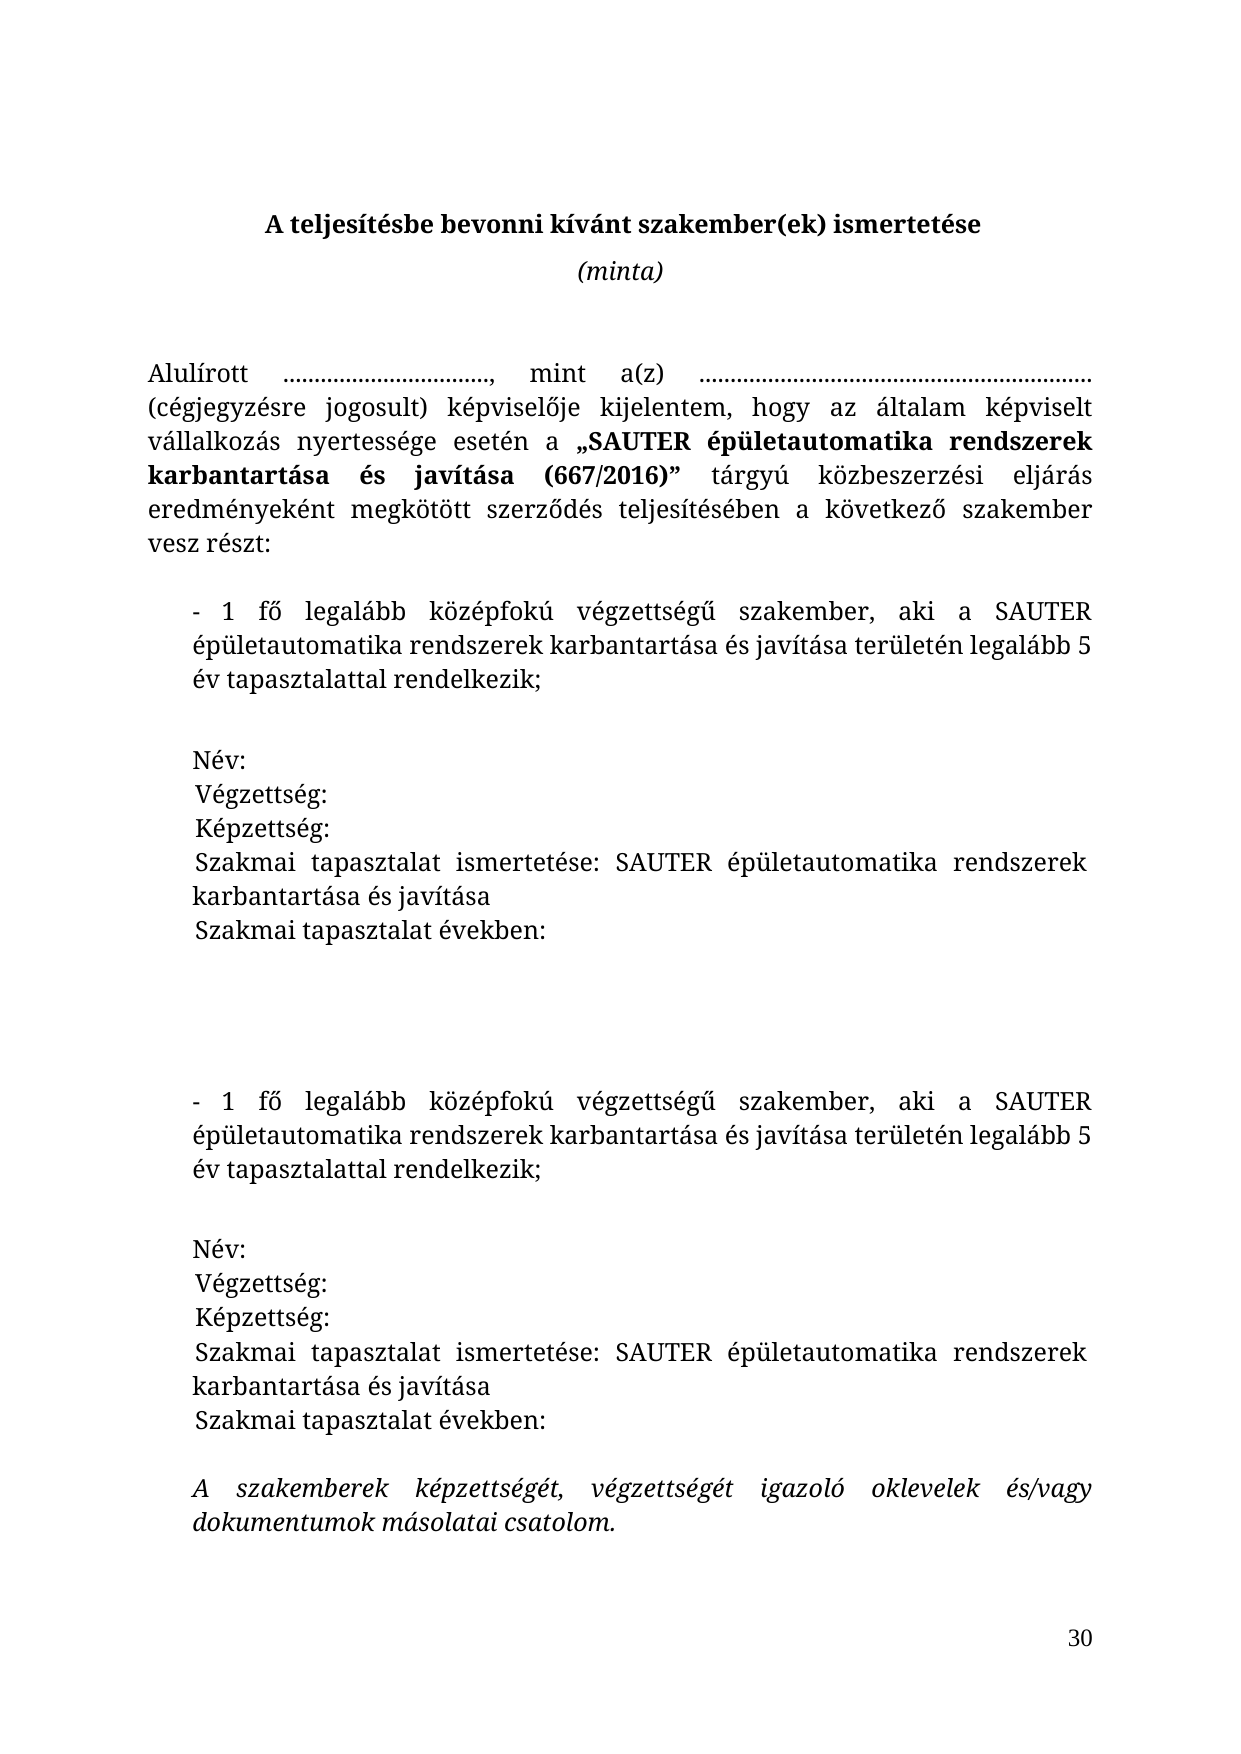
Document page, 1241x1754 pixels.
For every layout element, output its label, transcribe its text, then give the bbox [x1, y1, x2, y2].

text Szakmai tapasztalat években: [192, 1402, 1087, 1436]
text Végzettség: [192, 1266, 1087, 1300]
text Végzettség: [192, 777, 1087, 811]
list 1 fő legalább középfokú végzettségű szakember, aki a SAUTER épületautomatika rendszerek karbantartása és javítása területén legalább 5 év tapasztalattal rendelkezik; [192, 1083, 1093, 1185]
subtitle (minta) [148, 253, 1093, 287]
text Képzettség: [192, 811, 1087, 845]
text Alulírott ................................., mint a(z) ............................................................... (cégjegyzésre jogosult) képviselője kijelentem, hogy az általam képviselt vállalkozás nyertessége esetén a „SAUTER épületautomatika rendszerek karbantartása és javítása (667/2016)” tárgyú közbeszerzési eljárás eredményeként megkötött szerződés teljesítésében a következő szakember vesz részt: [148, 355, 1093, 560]
list 1 fő legalább középfokú végzettségű szakember, aki a SAUTER épületautomatika rendszerek karbantartása és javítása területén legalább 5 év tapasztalattal rendelkezik; [192, 594, 1093, 696]
text Képzettség: [192, 1300, 1087, 1334]
text Név: [192, 1232, 1087, 1266]
text Szakmai tapasztalat ismertetése: SAUTER épületautomatika rendszerek karbantartása és javítása [192, 1334, 1087, 1402]
text Szakmai tapasztalat ismertetése: SAUTER épületautomatika rendszerek karbantartása és javítása [192, 845, 1087, 913]
text Név: [192, 743, 1087, 777]
text A szakemberek képzettségét, végzettségét igazoló oklevelek és/vagy dokumentumok másolatai csatolom. [192, 1470, 1093, 1538]
text A teljesítésbe bevonni kívánt szakember(ek) ismertetése [148, 207, 1093, 241]
text Szakmai tapasztalat években: [192, 913, 1087, 947]
